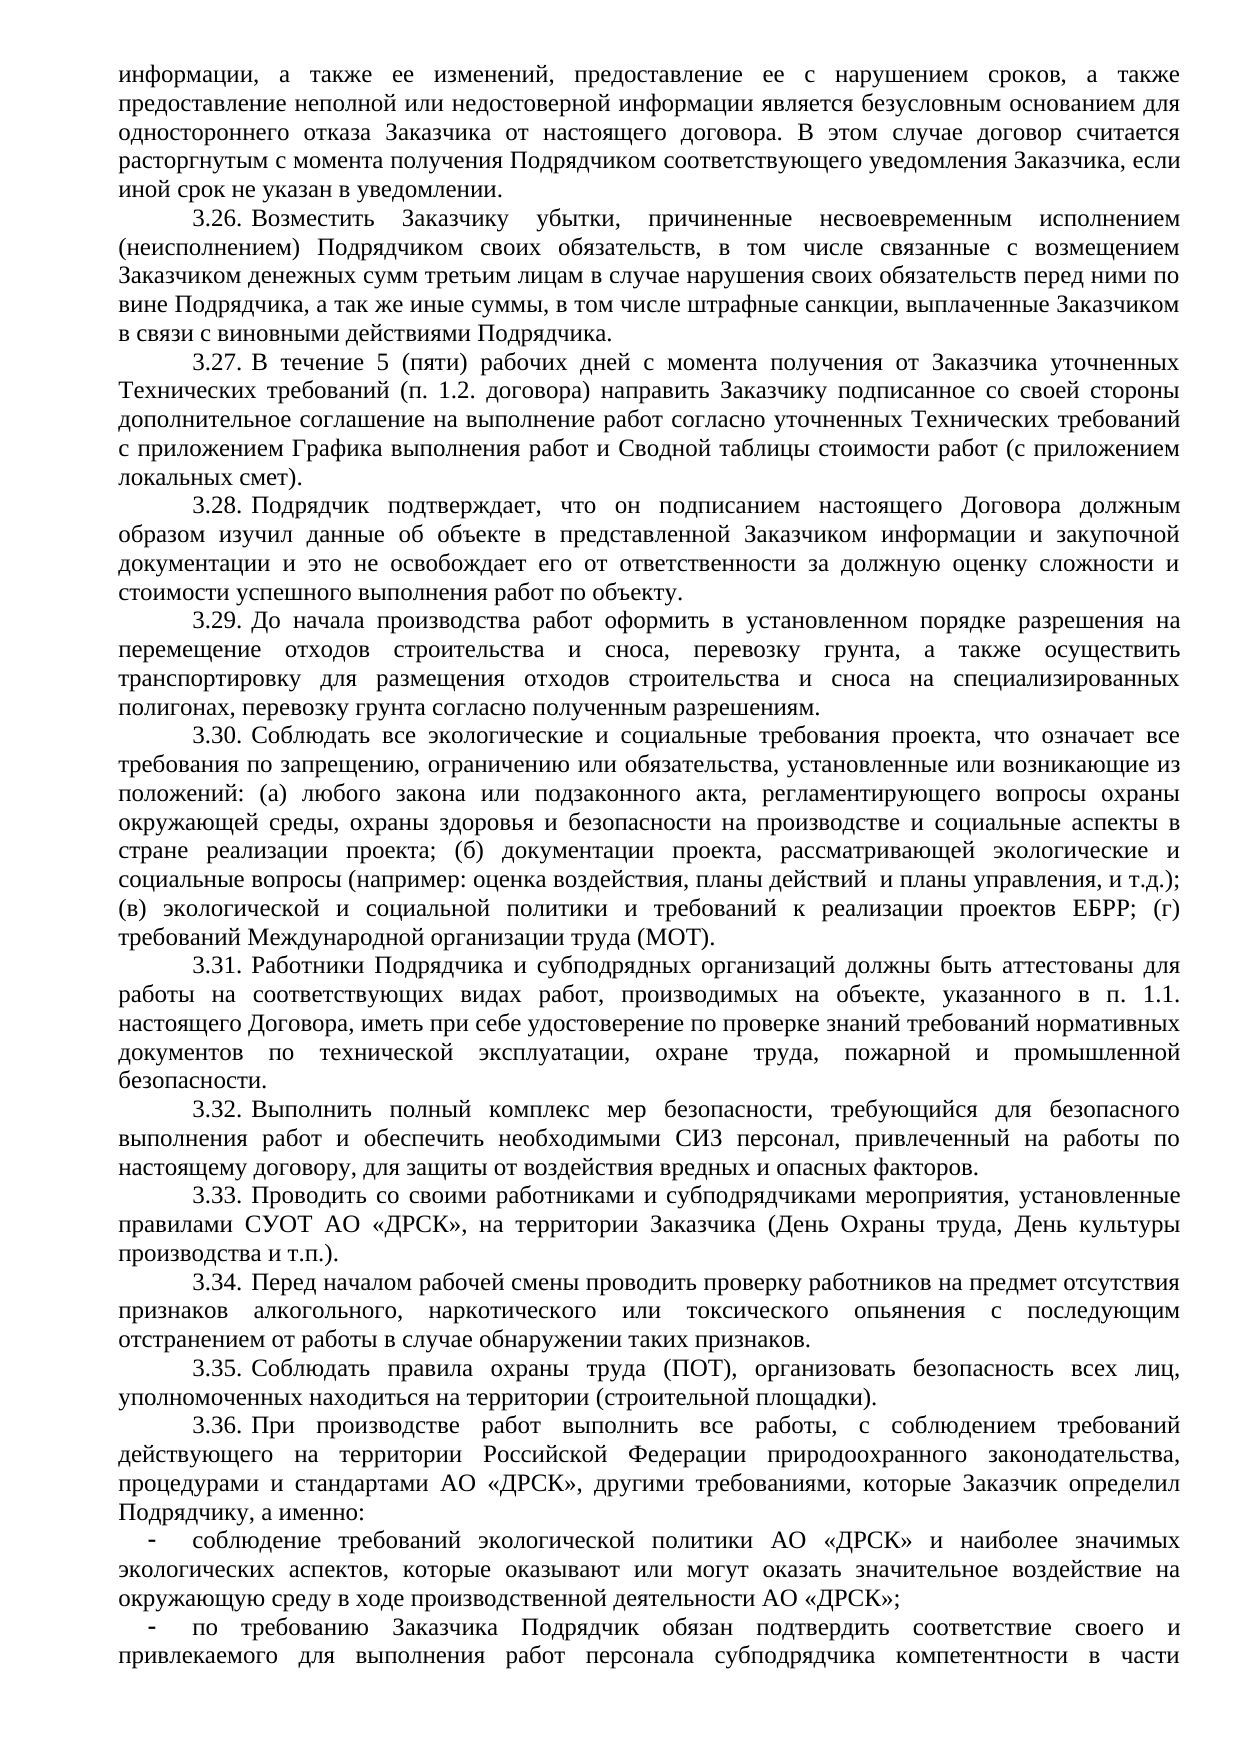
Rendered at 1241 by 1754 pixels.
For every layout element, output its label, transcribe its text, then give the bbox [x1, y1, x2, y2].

list Возместить Заказчику убытки, причиненные несвоевременным исполнением (неисполнением) Подрядчиком своих обязательств, в том числе связанные с возмещением Заказчиком денежных сумм третьим лицам в случае нарушения своих обязательств перед ними по вине Подрядчика, а так же иные суммы, в том числе штрафные санкции, выплаченные Заказчиком в связи с виновными действиями Подрядчика. [118, 203, 1181, 347]
list Соблюдать правила охраны труда (ПОТ), организовать безопасность всех лиц, уполномоченных находиться на территории (строительной площадки). [118, 1353, 1181, 1410]
list В течение 5 (пяти) рабочих дней с момента получения от Заказчика уточненных Технических требований (п. 1.2. договора) направить Заказчику подписанное со своей стороны дополнительное соглашение на выполнение работ согласно уточненных Технических требований с приложением Графика выполнения работ и Сводной таблицы стоимости работ (с приложением локальных смет). [118, 347, 1181, 490]
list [118, 1612, 1181, 1669]
list Выполнить полный комплекс мер безопасности, требующийся для безопасного выполнения работ и обеспечить необходимыми СИЗ персонал, привлеченный на работы по настоящему договору, для защиты от воздействия вредных и опасных факторов. [118, 1094, 1181, 1180]
list Соблюдать все экологические и социальные требования проекта, что означает все требования по запрещению, ограничению или обязательства, установленные или возникающие из положений: (а) любого закона или подзаконного акта, регламентирующего вопросы охраны окружающей среды, охраны здоровья и безопасности на производстве и социальные аспекты в стране реализации проекта; (б) документации проекта, рассматривающей экологические и социальные вопросы (например: оценка воздействия, планы действий и планы управления, и т.д.); (в) экологической и социальной политики и требований к реализации проектов ЕБРР; (г) требований Международной организации труда (МОТ). [118, 720, 1181, 950]
list Подрядчик подтверждает, что он подписанием настоящего Договора должным образом изучил данные об объекте в представленной Заказчиком информации и закупочной документации и это не освобождает его от ответственности за должную оценку сложности и стоимости успешного выполнения работ по объекту. [118, 490, 1181, 605]
list соблюдение требований экологической политики АО «ДРСК» и наиболее значимых экологических аспектов, которые оказывают или могут оказать значительное воздействие на окружающую среду в ходе производственной деятельности АО «ДРСК»; [118, 1525, 1181, 1612]
list Проводить со своими работниками и субподрядчиками мероприятия, установленные правилами СУОТ АО «ДРСК», на территории Заказчика (День Охраны труда, День культуры производства и т.п.). [118, 1180, 1181, 1267]
list При производстве работ выполнить все работы, с соблюдением требований действующего на территории Российской Федерации природоохранного законодательства, процедурами и стандартами АО «ДРСК», другими требованиями, которые Заказчик определил Подрядчику, а именно: [118, 1410, 1181, 1525]
list До начала производства работ оформить в установленном порядке разрешения на перемещение отходов строительства и сноса, перевозку грунта, а также осуществить транспортировку для размещения отходов строительства и сноса на специализированных полигонах, перевозку грунта согласно полученным разрешениям. [118, 605, 1181, 720]
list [118, 59, 1181, 203]
list Работники Подрядчика и субподрядных организаций должны быть аттестованы для работы на соответствующих видах работ, производимых на объекте, указанного в п. 1.1. настоящего Договора, иметь при себе удостоверение по проверке знаний требований нормативных документов по технической эксплуатации, охране труда, пожарной и промышленной безопасности. [118, 950, 1181, 1094]
list Перед началом рабочей смены проводить проверку работников на предмет отсутствия признаков алкогольного, наркотического или токсического опьянения с последующим отстранением от работы в случае обнаружении таких признаков. [118, 1267, 1181, 1353]
